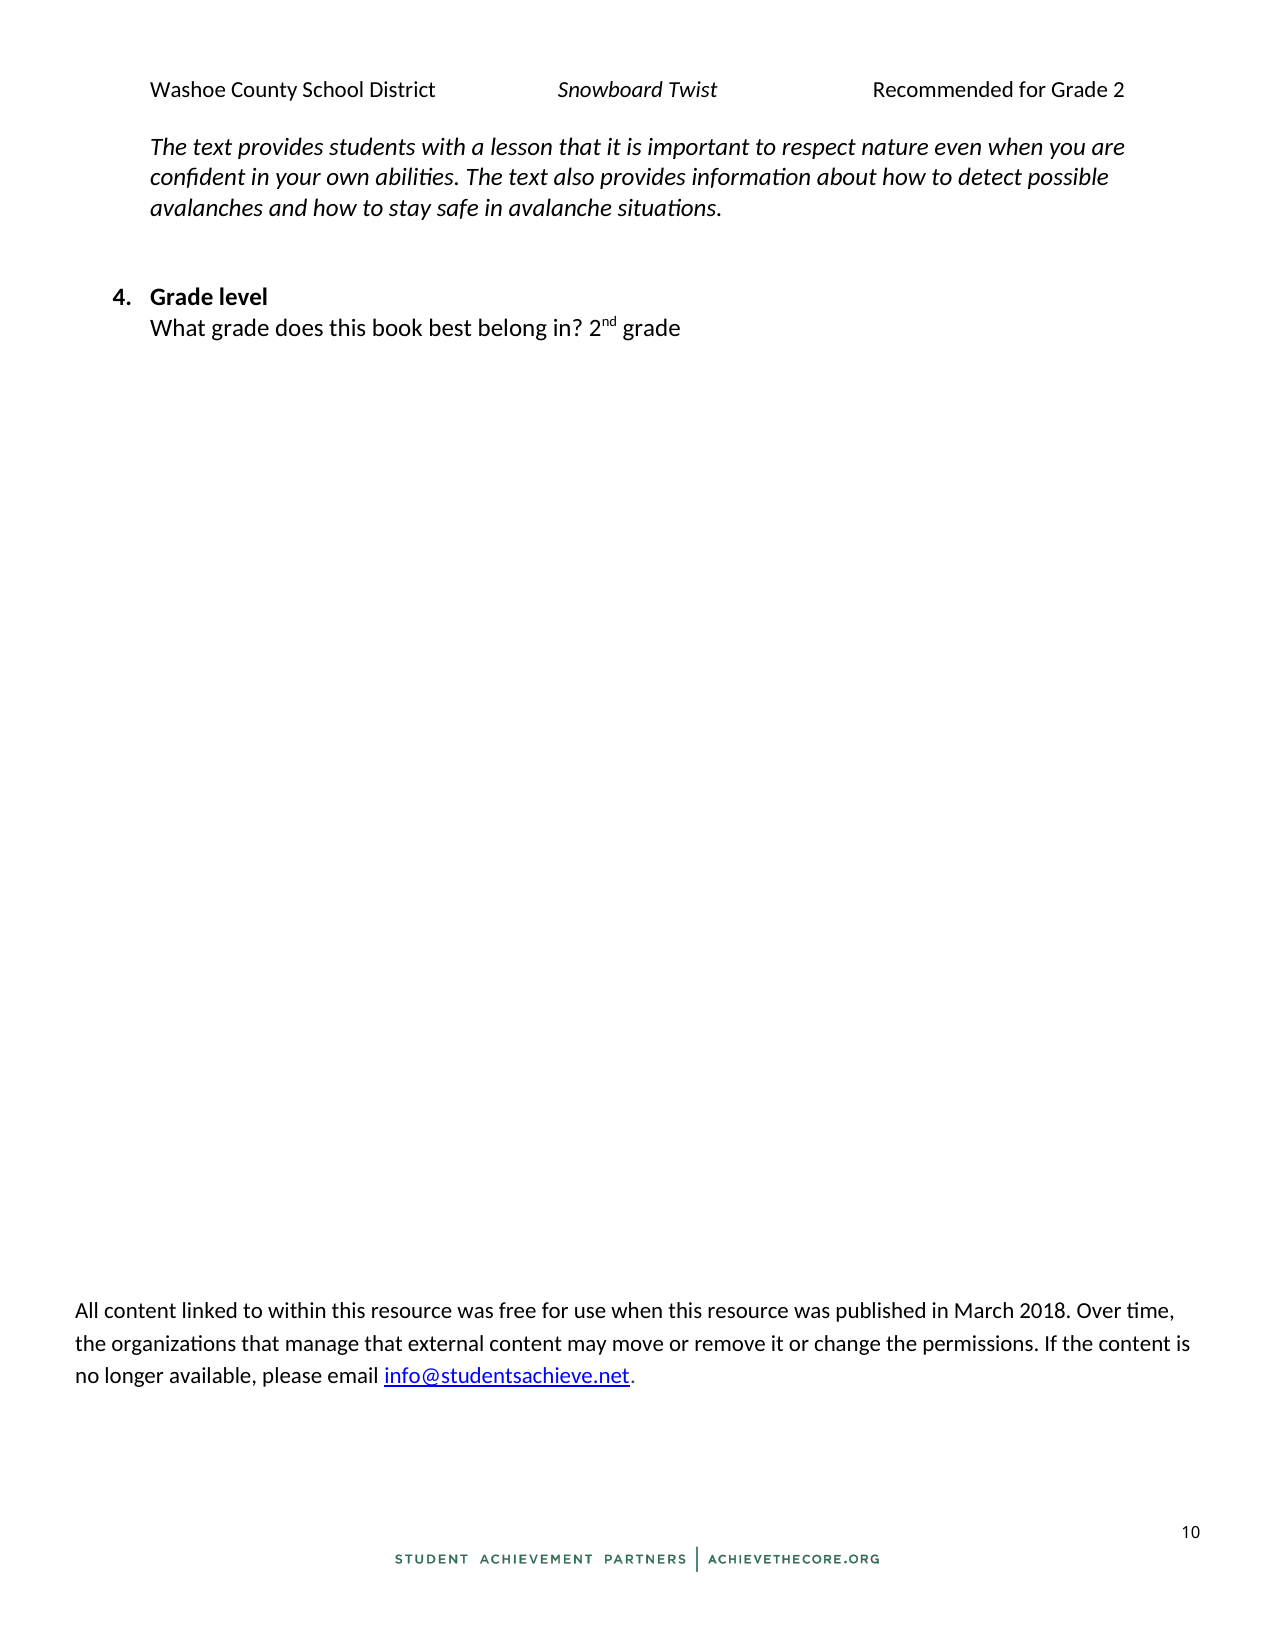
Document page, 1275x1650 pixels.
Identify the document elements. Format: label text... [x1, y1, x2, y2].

text The text provides students with a lesson that it is important to respect nature even when you are confident in your own abilities. The text also provides information about how to detect possible avalanches and how to stay safe in avalanche situations. [150, 131, 1200, 223]
picture [384, 1543, 892, 1575]
list What grade does this book best belong in? 2nd grade [150, 312, 1200, 342]
list Grade level [112, 281, 1200, 312]
text All content linked to within this resource was free for use when this resource was published in March 2018. Over time, the organizations that manage that external content may move or remove it or change the permissions. If the content is no longer available, please email info@studentsachieve.net. [75, 1297, 1200, 1389]
